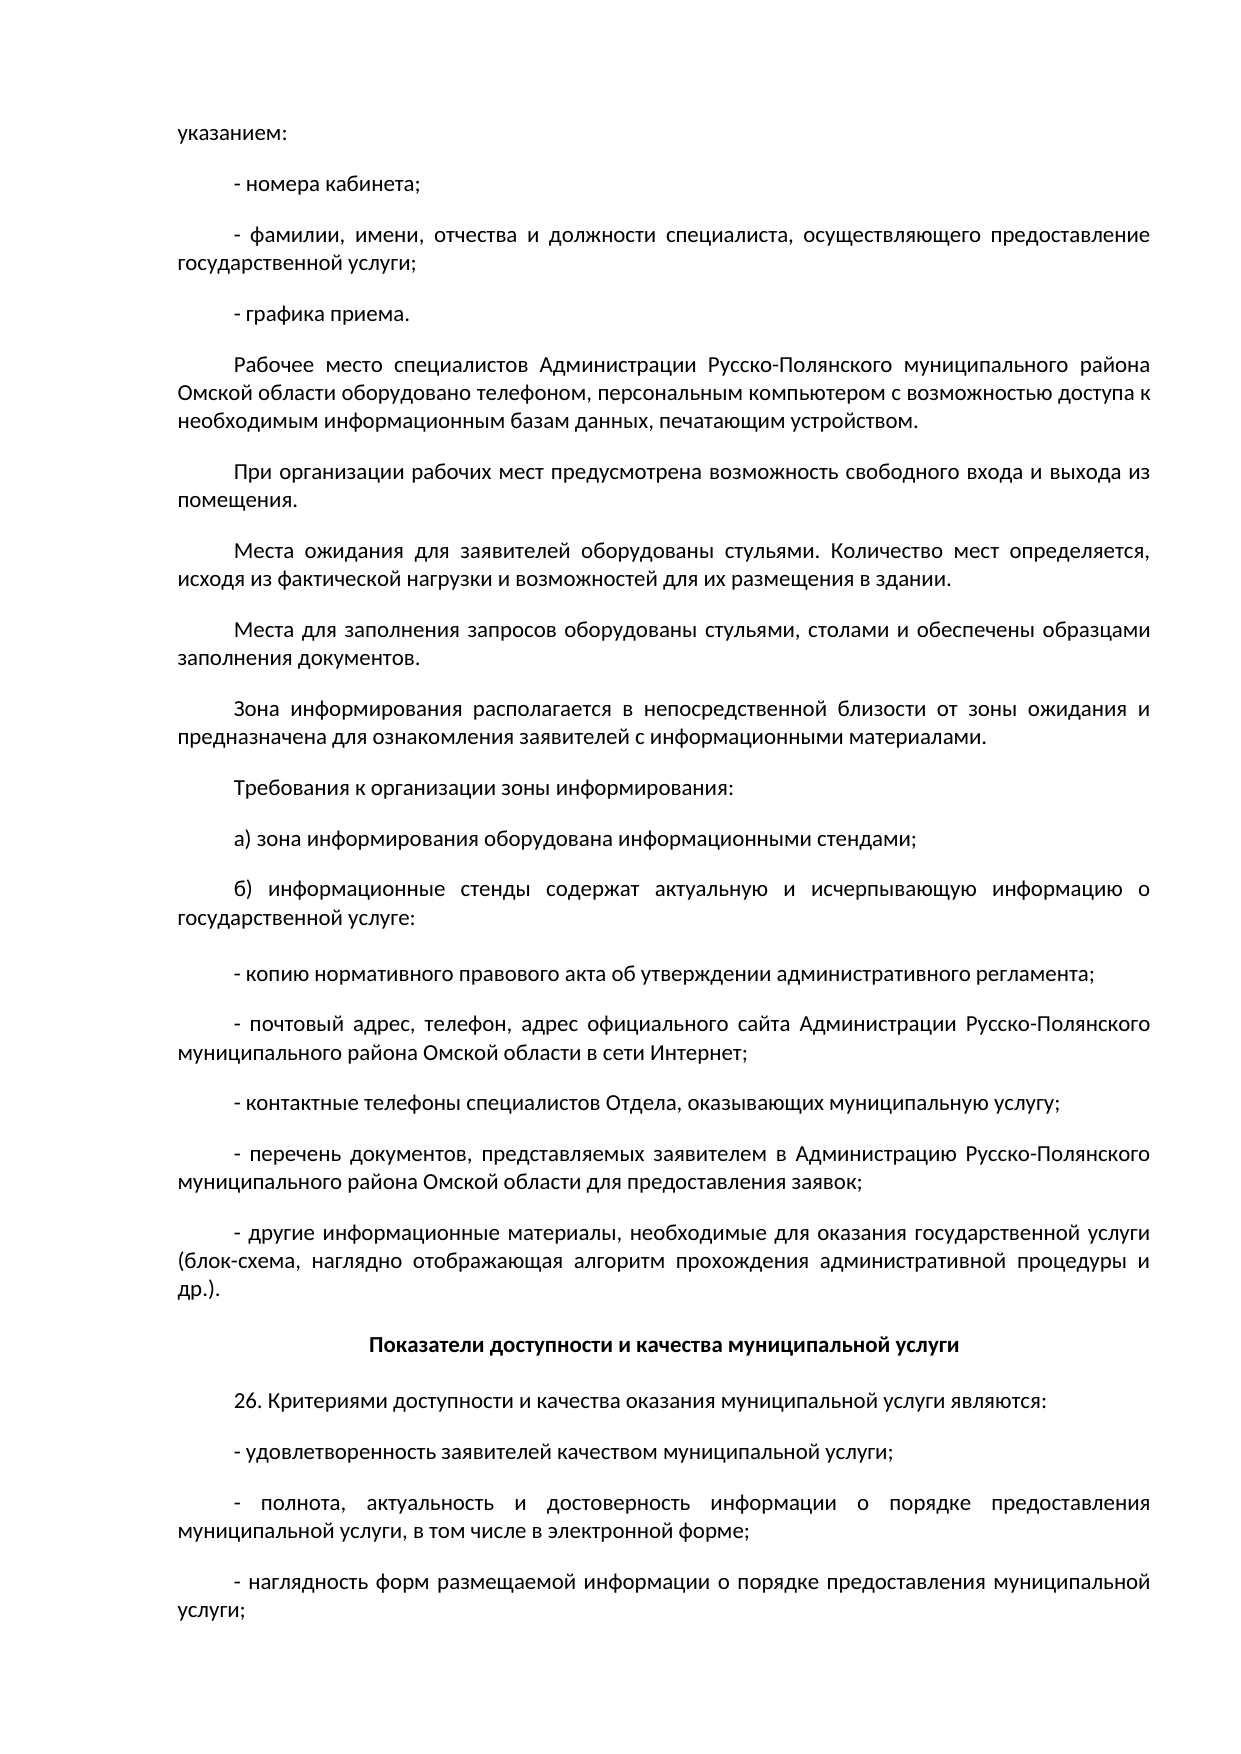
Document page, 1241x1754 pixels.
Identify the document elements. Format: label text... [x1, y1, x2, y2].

text б) информационные стенды содержат актуальную и исчерпывающую информацию о государственной услуге: [177, 874, 1152, 931]
text - полнота, актуальность и достоверность информации о порядке предоставления муниципальной услуги, в том числе в электронной форме; [177, 1488, 1152, 1544]
text - перечень документов, представляемых заявителем в Администрацию Русско-Полянского муниципального района Омской области для предоставления заявок; [177, 1139, 1152, 1196]
text - наглядность форм размещаемой информации о порядке предоставления муниципальной услуги; [177, 1567, 1152, 1623]
text - почтовый адрес, телефон, адрес официального сайта Администрации Русско-Полянского муниципального района Омской области в сети Интернет; [177, 1009, 1152, 1066]
text Зона информирования располагается в непосредственной близости от зоны ожидания и предназначена для ознакомления заявителей с информационными материалами. [177, 694, 1152, 750]
text - контактные телефоны специалистов Отдела, оказывающих муниципальную услугу; [233, 1088, 1152, 1117]
text Места ожидания для заявителей оборудованы стульями. Количество мест определяется, исходя из фактической нагрузки и возможностей для их размещения в здании. [177, 536, 1152, 592]
text Рабочее место специалистов Администрации Русско-Полянского муниципального района Омской области оборудовано телефоном, персональным компьютером с возможностью доступа к необходимым информационным базам данных, печатающим устройством. [177, 350, 1152, 434]
text - графика приема. [177, 299, 1152, 327]
text - копию нормативного правового акта об утверждении административного регламента; [233, 959, 1152, 987]
text Требования к организации зоны информирования: [177, 773, 1152, 801]
text - фамилии, имени, отчества и должности специалиста, осуществляющего предоставление государственной услуги; [177, 220, 1152, 276]
text - другие информационные материалы, необходимые для оказания государственной услуги (блок-схема, наглядно отображающая алгоритм прохождения административной процедуры и др.). [177, 1218, 1152, 1302]
text - номера кабинета; [177, 169, 1152, 197]
text Места для заполнения запросов оборудованы стульями, столами и обеспечены образцами заполнения документов. [177, 615, 1152, 671]
text - удовлетворенность заявителей качеством муниципальной услуги; [177, 1437, 1152, 1466]
text 26. Критериями доступности и качества оказания муниципальной услуги являются: [177, 1387, 1152, 1414]
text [177, 118, 1152, 146]
title Показатели доступности и качества муниципальной услуги [177, 1331, 1152, 1358]
text а) зона информирования оборудована информационными стендами; [177, 824, 1152, 852]
text При организации рабочих мест предусмотрена возможность свободного входа и выхода из помещения. [177, 457, 1152, 513]
